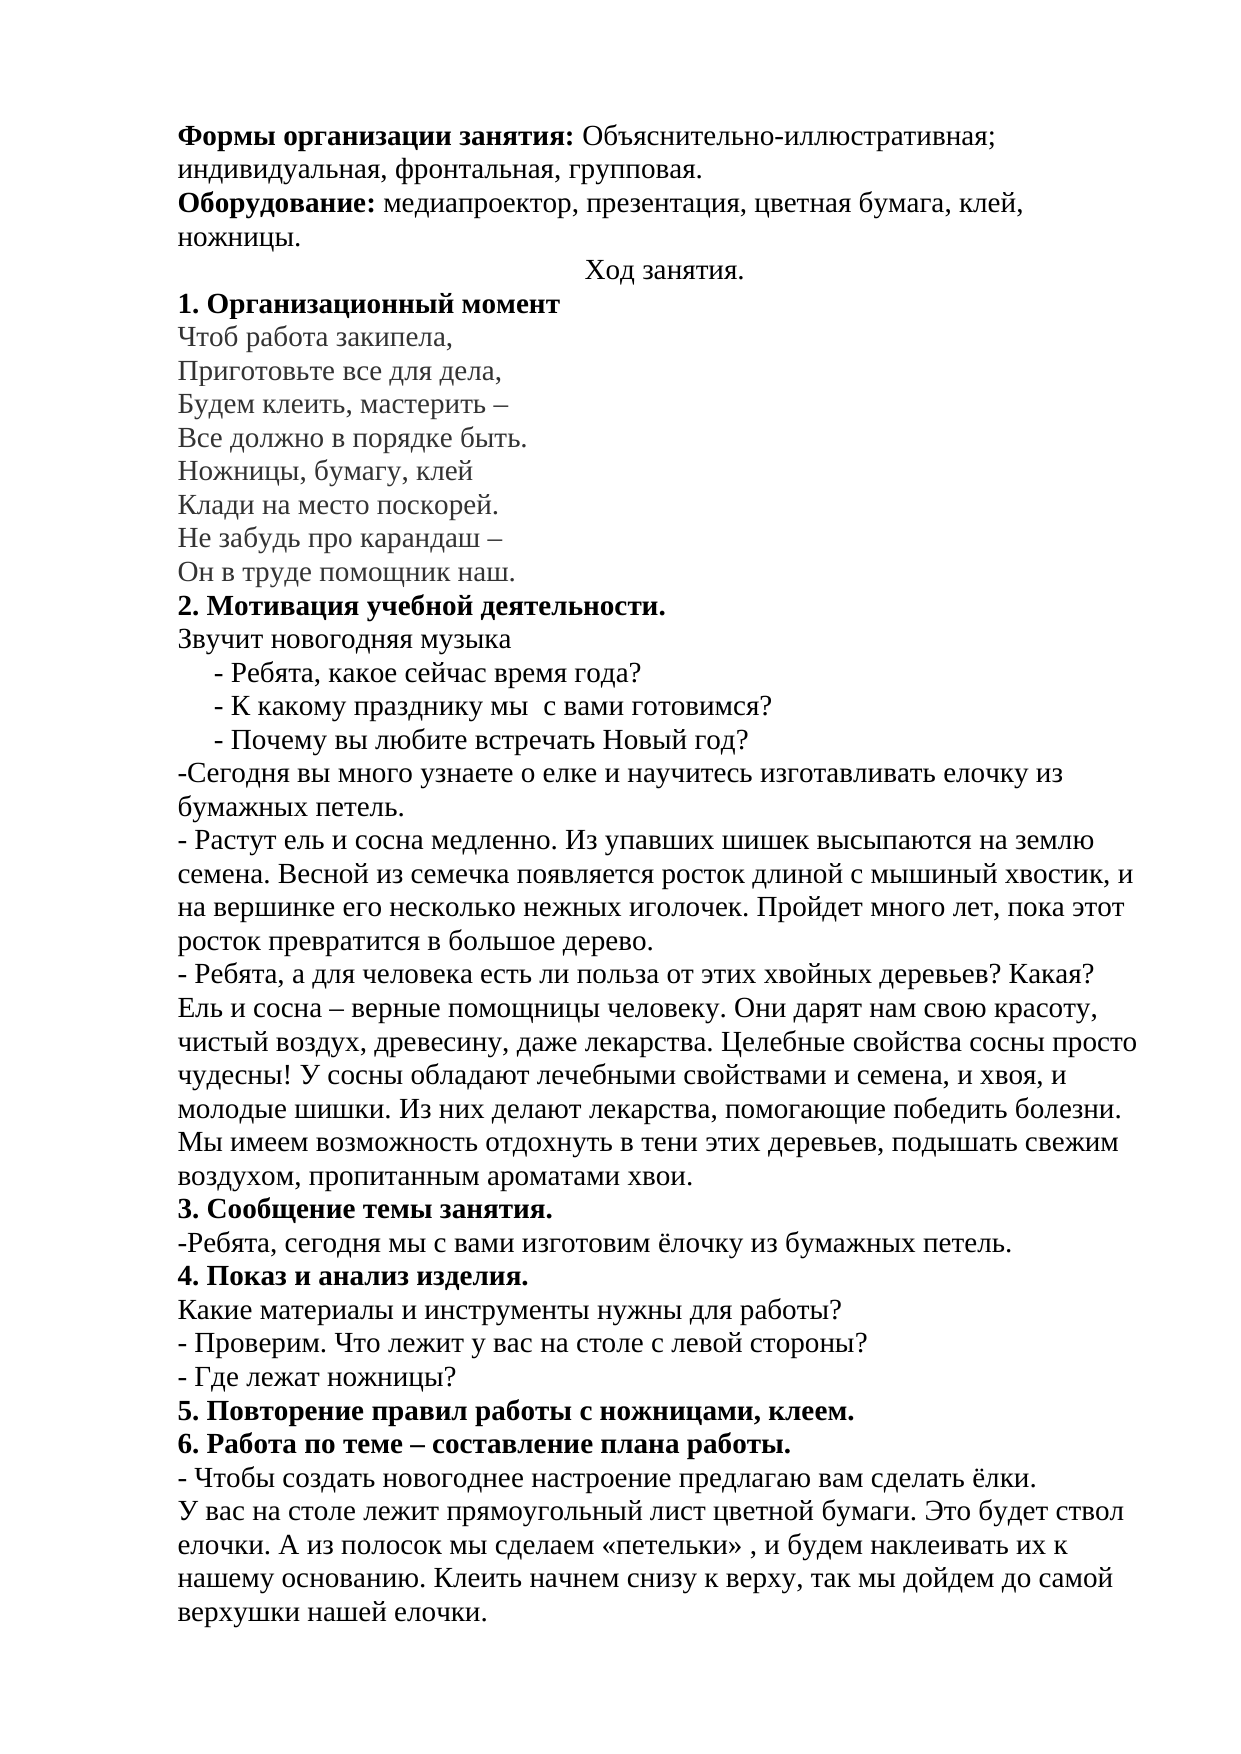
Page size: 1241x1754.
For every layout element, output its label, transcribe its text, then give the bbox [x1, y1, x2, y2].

text У вас на столе лежит прямоугольный лист цветной бумаги. Это будет ствол елочки. А из полосок мы сделаем «петельки» , и будем наклеивать их к нашему основанию. Клеить начнем снизу к верху, так мы дойдем до самой верхушки нашей елочки. [177, 1493, 1152, 1627]
text Ход занятия. [177, 252, 1152, 286]
text - Чтобы создать новогоднее настроение предлагаю вам сделать ёлки. [177, 1460, 1152, 1493]
text Оборудование: медиапроектор, презентация, цветная бумага, клей, ножницы. [177, 185, 1152, 252]
text - Растут ель и сосна медленно. Из упавших шишек высыпаются на землю семена. Весной из семечка появляется росток длиной с мышиный хвостик, и на вершинке его несколько нежных иголочек. Пройдет много лет, пока этот росток превратится в большое дерево. [177, 822, 1152, 957]
text -Ребята, сегодня мы с вами изготовим ёлочку из бумажных петель. [177, 1225, 1152, 1258]
text 2. Мотивация учебной деятельности. [177, 588, 1152, 621]
text 4. Показ и анализ изделия. [177, 1258, 1152, 1292]
text 3. Сообщение темы занятия. [177, 1191, 1152, 1225]
text - Ребята, какое сейчас время года? [177, 655, 1152, 688]
text Какие материалы и инструменты нужны для работы? [177, 1292, 1152, 1326]
text 1. Организационный момент [177, 286, 1152, 319]
text Чтоб работа закипела, Приготовьте все для дела, Будем клеить, мастерить – Все должно в порядке быть. Ножницы, бумагу, клей Клади на место поскорей. Не забудь про карандаш – Он в труде помощник наш. [177, 319, 1152, 588]
text - Проверим. Что лежит у вас на столе с левой стороны? [177, 1326, 1152, 1359]
text Формы организации занятия: Объяснительно-иллюстративная; индивидуальная, фронтальная, групповая. [177, 118, 1152, 185]
text -Сегодня вы много узнаете о елке и научитесь изготавливать елочку из бумажных петель. [177, 755, 1152, 822]
text Звучит новогодняя музыка [177, 621, 1152, 655]
text - К какому празднику мы с вами готовимся? [177, 688, 1152, 722]
text Ель и сосна – верные помощницы человеку. Они дарят нам свою красоту, чистый воздух, древесину, даже лекарства. Целебные свойства сосны просто чудесны! У сосны обладают лечебными свойствами и семена, и хвоя, и молодые шишки. Из них делают лекарства, помогающие победить болезни. [177, 990, 1152, 1124]
text - Ребята, а для человека есть ли польза от этих хвойных деревьев? Какая? [177, 957, 1152, 990]
text 5. Повторение правил работы с ножницами, клеем. [177, 1393, 1152, 1426]
text 6. Работа по теме – составление плана работы. [177, 1426, 1152, 1460]
text - Где лежат ножницы? [177, 1359, 1152, 1393]
text Мы имеем возможность отдохнуть в тени этих деревьев, подышать свежим воздухом, пропитанным ароматами хвои. [177, 1124, 1152, 1191]
text - Почему вы любите встречать Новый год? [177, 722, 1152, 755]
